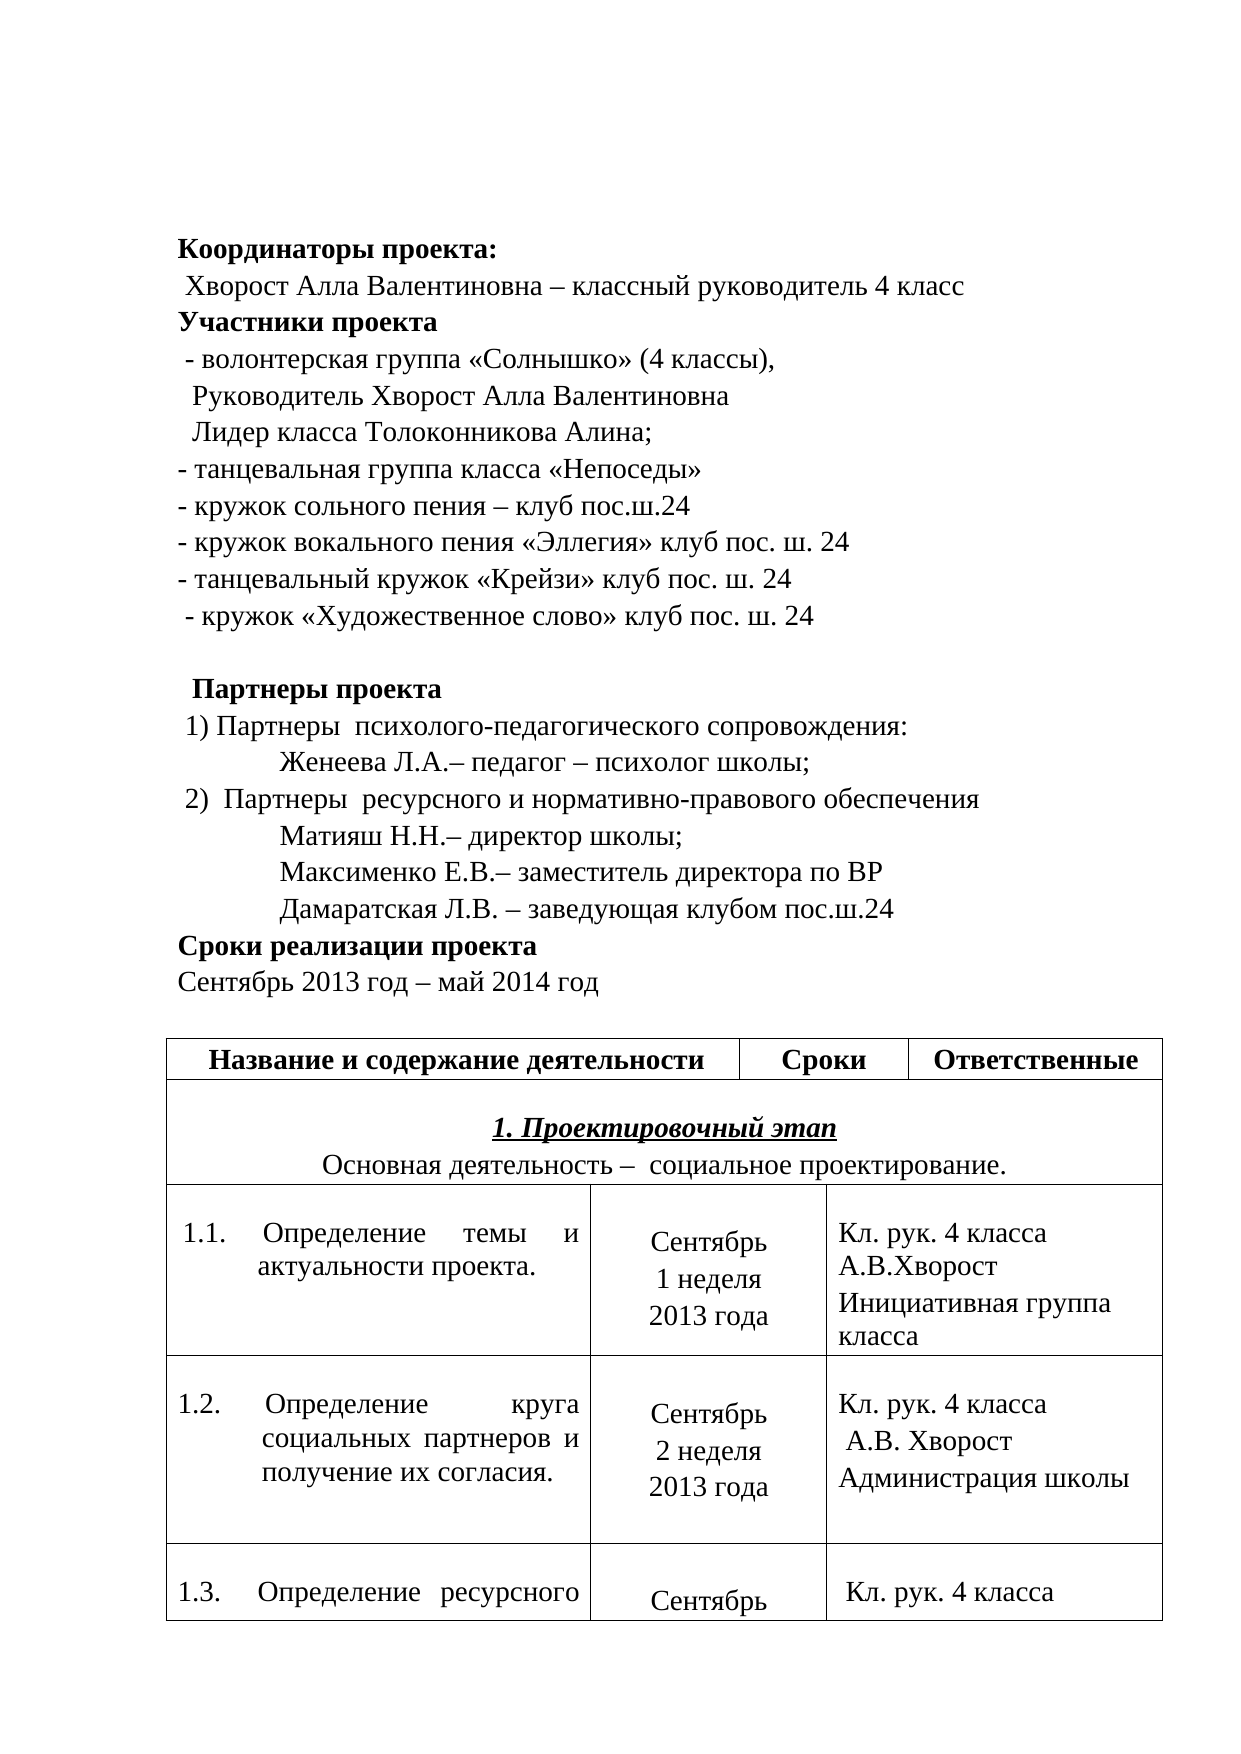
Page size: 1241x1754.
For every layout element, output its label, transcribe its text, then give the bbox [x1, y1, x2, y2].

table_cell Кл. рук. 4 класса А.В. Хворост Администрация школы [827, 1356, 1162, 1543]
text - кружок вокального пения «Эллегия» клуб пос. ш. 24 [177, 524, 1152, 558]
text Матияш Н.Н.– директор школы; [177, 818, 1152, 851]
text - танцевальный кружок «Крейзи» клуб пос. ш. 24 [177, 561, 1152, 595]
text - волонтерская группа «Солнышко» (4 классы), [177, 341, 1152, 375]
text Координаторы проекта: [177, 231, 1152, 265]
text Партнеры проекта [177, 671, 1152, 705]
text Сроки реализации проекта [177, 928, 1152, 961]
text Лидер класса Толоконникова Алина; [177, 414, 1152, 448]
text Участники проекта [177, 304, 1152, 338]
text - кружок «Художественное слово» клуб пос. ш. 24 [177, 598, 1152, 631]
text Руководитель Хворост Алла Валентиновна [177, 378, 1152, 411]
text Хворост Алла Валентиновна – классный руководитель 4 класс [177, 268, 1152, 301]
table_cell 1. Проектировочный этап Основная деятельность – социальное проектирование. [167, 1080, 1162, 1183]
text 1) Партнеры психолого-педагогического сопровождения: [177, 708, 1152, 741]
text Дамаратская Л.В. – заведующая клубом пос.ш.24 [177, 891, 1152, 925]
text Женеева Л.А.– педагог – психолог школы; [177, 744, 1152, 778]
text Сентябрь 2013 год – май 2014 год [177, 964, 1152, 998]
text Максименко Е.В.– заместитель директора по ВР [177, 854, 1152, 888]
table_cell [827, 1544, 1162, 1620]
table_cell Сентябрь 1 неделя 2013 года [591, 1185, 826, 1355]
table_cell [167, 1544, 590, 1620]
text - танцевальная группа класса «Непоседы» [177, 451, 1152, 485]
table_header Название и содержание деятельности [167, 1039, 739, 1079]
table_cell Кл. рук. 4 класса А.В.Хворост Инициативная группа класса [827, 1185, 1162, 1355]
text 2) Партнеры ресурсного и нормативно-правового обеспечения [177, 781, 1152, 815]
text - кружок сольного пения – клуб пос.ш.24 [177, 488, 1152, 521]
table_cell 1.2. Определение круга социальных партнеров и получение их согласия. [167, 1356, 590, 1543]
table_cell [591, 1544, 826, 1620]
table_cell 1.1. Определение темы и актуальности проекта. [167, 1185, 590, 1355]
table_header Сроки [740, 1039, 908, 1079]
table_header Ответственные [909, 1039, 1162, 1079]
table_cell Сентябрь 2 неделя 2013 года [591, 1356, 826, 1543]
